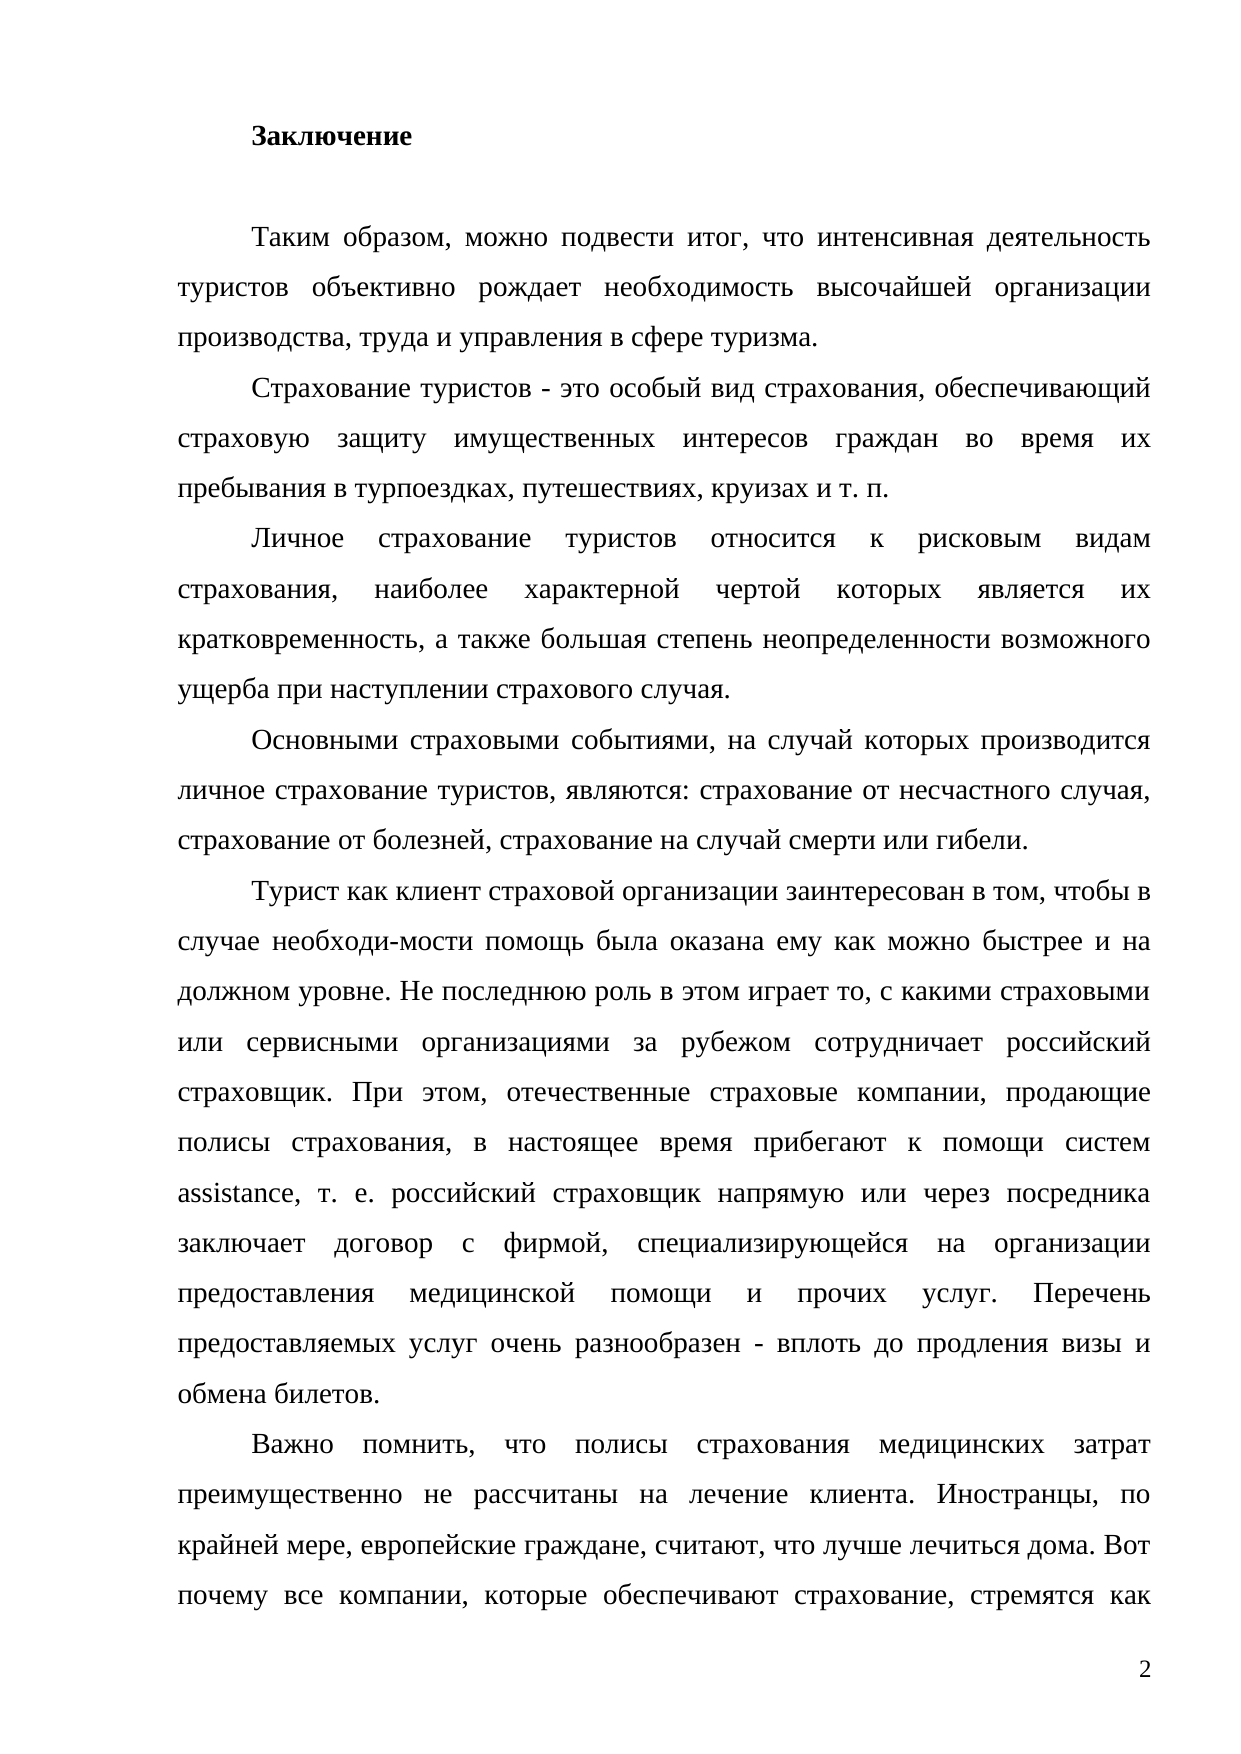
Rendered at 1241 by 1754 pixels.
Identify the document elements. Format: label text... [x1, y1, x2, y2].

text Страхование туристов - это особый вид страхования, обеспечивающий страховую защиту имущественных интересов граждан во время их пребывания в турпоездках, путешествиях, круизах и т. п. [177, 370, 1152, 504]
text Таким образом, можно подвести итог, что интенсивная деятельность туристов объективно рождает необходимость высочайшей организации производства, труда и управления в сфере туризма. [177, 219, 1152, 353]
text Личное страхование туристов относится к рисковым видам страхования, наиболее характерной чертой которых является их кратковременность, а также большая степень неопределенности возможного ущерба при наступлении страхового случая. [177, 521, 1152, 705]
text Основными страховыми событиями, на случай которых производится личное страхование туристов, являются: страхование от несчастного случая, страхование от болезней, страхование на случай смерти или гибели. [177, 722, 1152, 856]
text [177, 1426, 1152, 1611]
text Турист как клиент страховой организации заинтересован в том, чтобы в случае необходи-мости помощь была оказана ему как можно быстрее и на должном уровне. Не последнюю роль в этом играет то, с какими страховыми или сервисными организациями за рубежом сотрудничает российский страховщик. При этом, отечественные страховые компании, продающие полисы страхования, в настоящее время прибегают к помощи систем assistance, т. е. российский страховщик напрямую или через посредника заключает договор с фирмой, специализирующейся на организации предоставления медицинской помощи и прочих услуг. Перечень предоставляемых услуг очень разнообразен - вплоть до продления визы и обмена билетов. [177, 873, 1152, 1409]
text Заключение [177, 118, 1152, 152]
